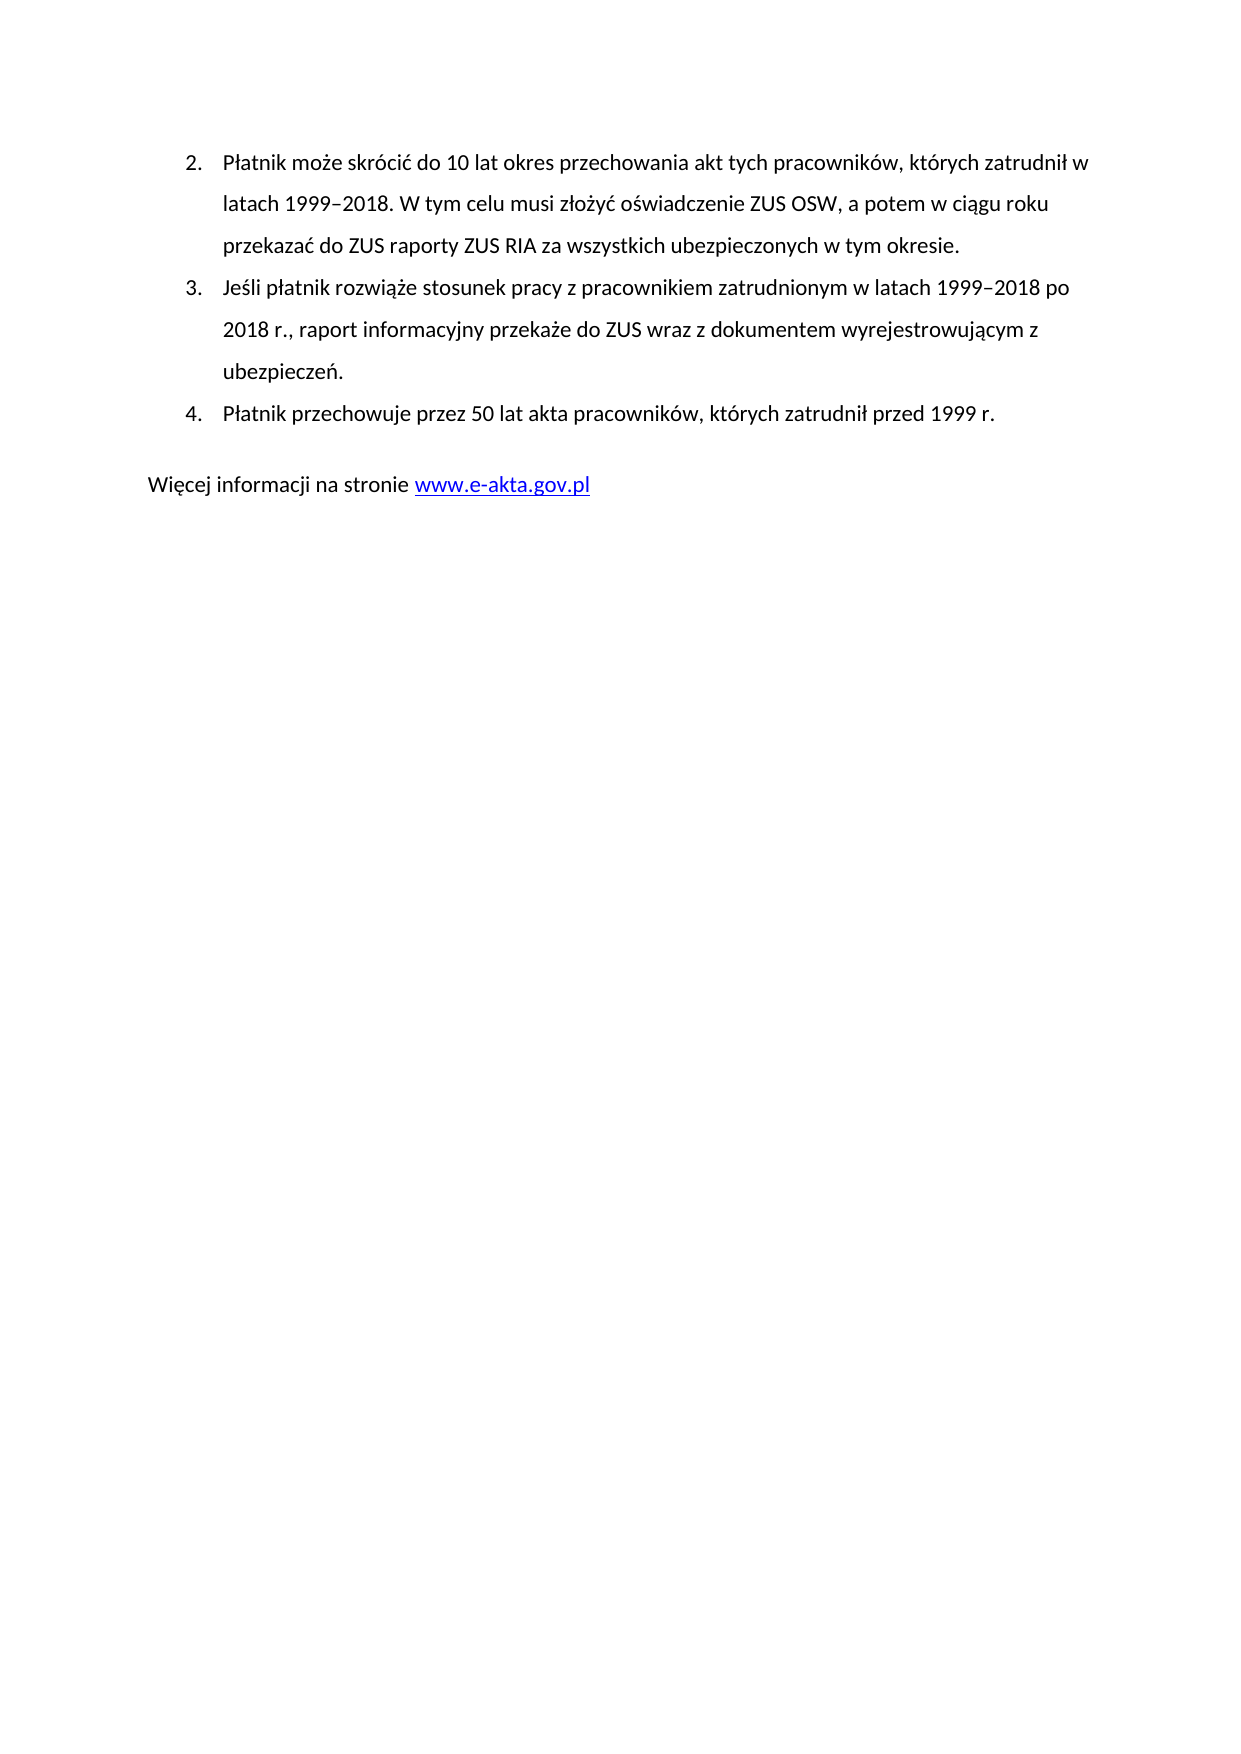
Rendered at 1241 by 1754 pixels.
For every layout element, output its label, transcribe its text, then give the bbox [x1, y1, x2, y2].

list Jeśli płatnik rozwiąże stosunek pracy z pracownikiem zatrudnionym w latach 1999–2018 po 2018 r., raport informacyjny przekaże do ZUS wraz z dokumentem wyrejestrowującym z ubezpieczeń. [185, 273, 1093, 386]
text Więcej informacji na stronie www.e-akta.gov.pl [148, 471, 1093, 499]
list Płatnik może skrócić do 10 lat okres przechowania akt tych pracowników, których zatrudnił w latach 1999–2018. W tym celu musi złożyć oświadczenie ZUS OSW, a potem w ciągu roku przekazać do ZUS raporty ZUS RIA za wszystkich ubezpieczonych w tym okresie. [185, 148, 1093, 259]
list Płatnik przechowuje przez 50 lat akta pracowników, których zatrudnił przed 1999 r. [185, 399, 1093, 427]
